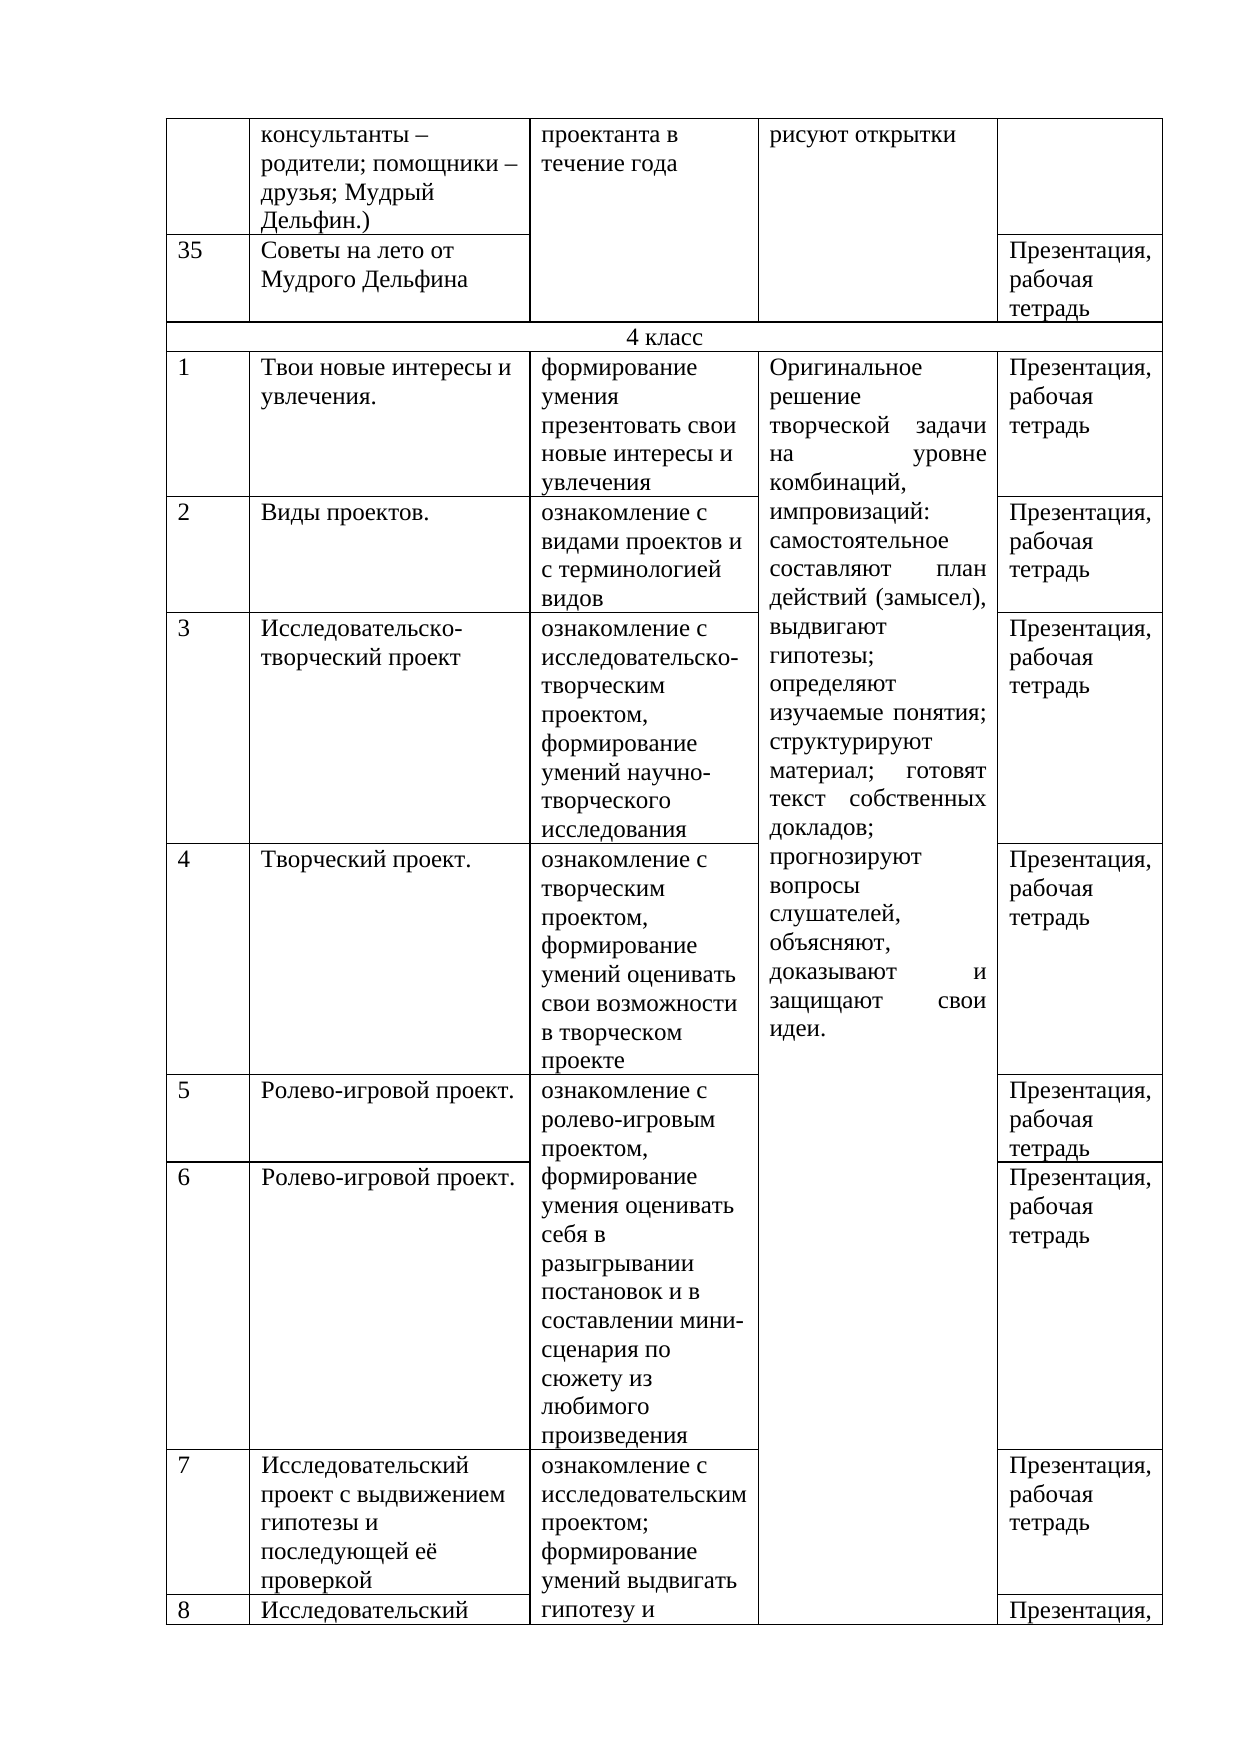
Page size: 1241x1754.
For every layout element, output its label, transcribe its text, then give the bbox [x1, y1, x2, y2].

table_cell 1 [167, 352, 249, 496]
table_cell Презентация, рабочая тетрадь [998, 1450, 1162, 1594]
table_cell Ролево-игровой проект. [250, 1163, 529, 1449]
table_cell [250, 119, 529, 234]
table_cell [531, 119, 758, 321]
table_cell 5 [167, 1075, 249, 1161]
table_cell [250, 1595, 529, 1623]
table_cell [250, 1450, 529, 1594]
table_cell Презентация, рабочая тетрадь [998, 613, 1162, 843]
table_cell 4 [167, 844, 249, 1074]
table_cell 34 [167, 119, 249, 234]
table_cell Презентация, рабочая тетрадь [998, 1163, 1162, 1449]
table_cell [998, 1595, 1162, 1623]
table_cell 7 [167, 1450, 249, 1594]
table_cell Презентация, рабочая тетрадь [998, 844, 1162, 1074]
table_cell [998, 119, 1162, 234]
table_cell Советы на лето от Мудрого Дельфина [250, 235, 529, 321]
table_cell ознакомление с творческим проектом, формирование умений оценивать свои возможности в творческом проекте [531, 844, 758, 1074]
table_cell ознакомление с видами проектов и с терминологией видов [531, 497, 758, 612]
table_cell Виды проектов. [250, 497, 529, 612]
table_cell 2 [167, 497, 249, 612]
table_cell 8 [167, 1595, 249, 1623]
table_cell Исследовательско-творческий проект [250, 613, 529, 843]
table_cell 6 [167, 1163, 249, 1449]
table_cell Презентация, рабочая тетрадь [998, 235, 1162, 321]
table_cell Презентация, рабочая тетрадь [998, 497, 1162, 612]
table_cell Оригинальное решение творческой задачи на уровне комбинаций, импровизаций: самостоятельное составляют план действий (замысел), выдвигают гипотезы; определяют изучаемые понятия; структурируют материал; готовят текст собственных докладов; прогнозируют вопросы слушателей, объясняют, доказывают и защищают свои идеи. [759, 352, 997, 1623]
table_cell ознакомление с исследовательско-творческим проектом, формирование умений научно-творческого исследования [531, 613, 758, 843]
table_cell Презентация, рабочая тетрадь [998, 352, 1162, 496]
table_cell ознакомление с ролево-игровым проектом, формирование умения оценивать себя в разыгрывании постановок и в составлении мини-сценария по сюжету из любимого произведения [531, 1075, 758, 1449]
table_cell ознакомление с исследовательским проектом; формирование умений выдвигать гипотезу и проверять ее, систематизировать и анализировать полученные результаты [531, 1450, 758, 1623]
table_cell Презентация, рабочая тетрадь [998, 1075, 1162, 1161]
table_cell Творческий проект. [250, 844, 529, 1074]
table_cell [759, 119, 997, 321]
table_cell Ролево-игровой проект. [250, 1075, 529, 1161]
table_cell 4 класс [167, 323, 1162, 351]
table_cell Твои новые интересы и увлечения. [250, 352, 529, 496]
table_cell формирование умения презентовать свои новые интересы и увлечения [531, 352, 758, 496]
table_cell 35 [167, 235, 249, 321]
table_cell 3 [167, 613, 249, 843]
